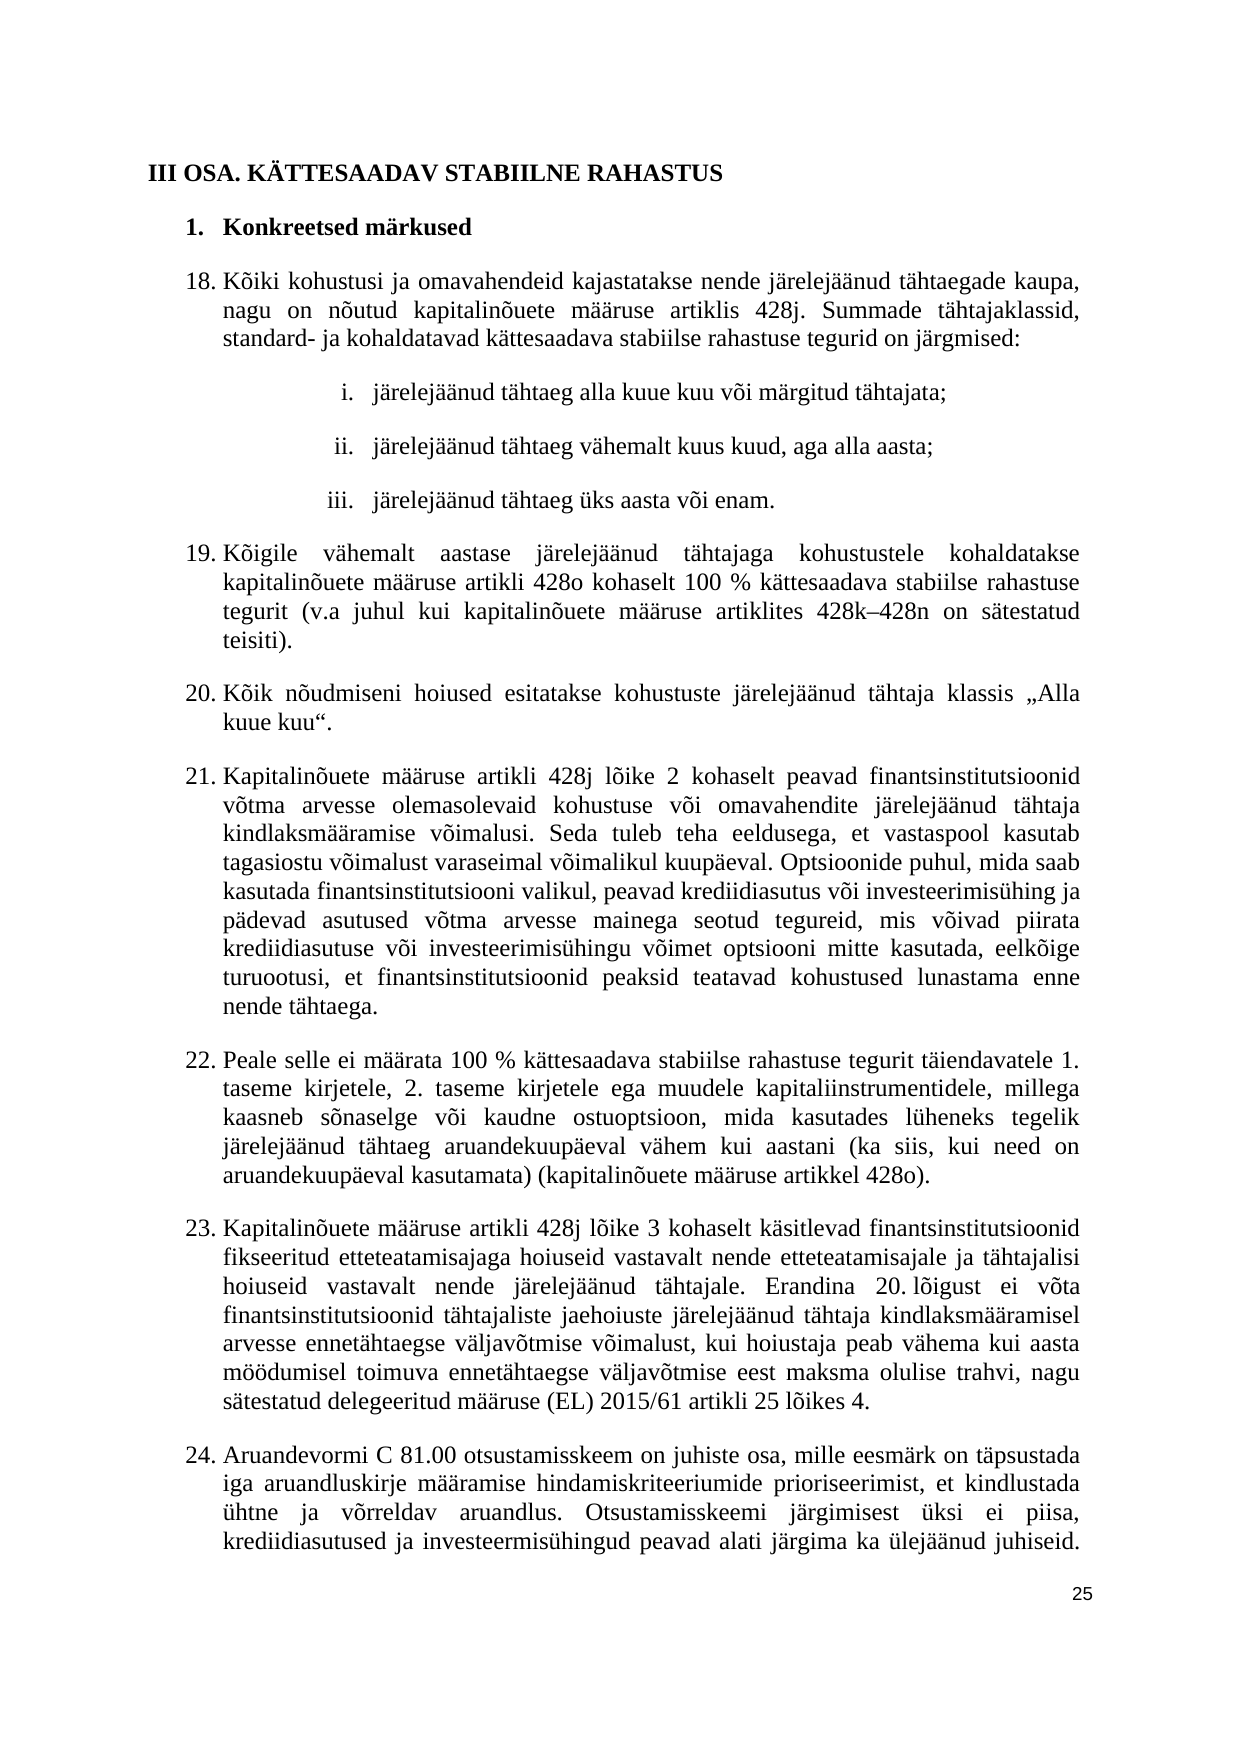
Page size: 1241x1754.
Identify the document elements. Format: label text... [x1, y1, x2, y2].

list Peale selle ei määrata 100 % kättesaadava stabiilse rahastuse tegurit täiendavatele 1. taseme kirjetele, 2. taseme kirjetele ega muudele kapitaliinstrumentidele, millega kaasneb sõnaselge või kaudne ostuoptsioon, mida kasutades lüheneks tegelik järelejäänud tähtaeg aruandekuupäeval vähem kui aastani (ka siis, kui need on aruandekuupäeval kasutamata) (kapitalinõuete määruse artikkel 428o). [185, 1045, 1081, 1188]
list Kõik nõudmiseni hoiused esitatakse kohustuste järelejäänud tähtaja klassis „Alla kuue kuu“. [185, 678, 1081, 736]
list Kapitalinõuete määruse artikli 428j lõike 2 kohaselt peavad finantsinstitutsioonid võtma arvesse olemasolevaid kohustuse või omavahendite järelejäänud tähtaja kindlaksmääramise võimalusi. Seda tuleb teha eeldusega, et vastaspool kasutab tagasiostu võimalust varaseimal võimalikul kuupäeval. Optsioonide puhul, mida saab kasutada finantsinstitutsiooni valikul, peavad krediidiasutus või investeerimisühing ja pädevad asutused võtma arvesse mainega seotud tegureid, mis võivad piirata krediidiasutuse või investeerimisühingu võimet optsiooni mitte kasutada, eelkõige turuootusi, et finantsinstitutsioonid peaksid teatavad kohustused lunastama enne nende tähtaega. [185, 761, 1081, 1020]
list järelejäänud tähtaeg vähemalt kuus kuud, aga alla aasta; [354, 431, 1092, 460]
list Konkreetsed märkused [185, 212, 1092, 241]
list järelejäänud tähtaeg alla kuue kuu või märgitud tähtajata; [354, 377, 1092, 406]
text III OSA. KÄTTESAADAV STABIILNE RAHASTUS [148, 158, 1092, 187]
list Kapitalinõuete määruse artikli 428j lõike 3 kohaselt käsitlevad finantsinstitutsioonid fikseeritud etteteatamisajaga hoiuseid vastavalt nende etteteatamisajale ja tähtajalisi hoiuseid vastavalt nende järelejäänud tähtajale. Erandina 21. lõigust ei võta finantsinstitutsioonid tähtajaliste jaehoiuste järelejäänud tähtaja kindlaksmääramisel arvesse ennetähtaegse väljavõtmise võimalust, kui hoiustaja peab vähema kui aasta möödumisel toimuva ennetähtaegse väljavõtmise eest maksma olulise trahvi, nagu sätestatud delegeeritud määruse (EL) 2015/61 artikli 25 lõikes 4. [185, 1213, 1081, 1415]
list järelejäänud tähtaeg üks aasta või enam. [354, 485, 1092, 513]
list Kõiki kohustusi ja omavahendeid kajastatakse nende järelejäänud tähtaegade kaupa, nagu on nõutud kapitalinõuete määruse artiklis 428j. Summade tähtajaklassid, standard- ja kohaldatavad kättesaadava stabiilse rahastuse tegurid on järgmised: [185, 266, 1081, 352]
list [185, 1440, 1081, 1555]
list Kõigile vähemalt aastase järelejäänud tähtajaga kohustustele kohaldatakse kapitalinõuete määruse artikli 428o kohaselt 100 % kättesaadava stabiilse rahastuse tegurit (v.a juhul kui kapitalinõuete määruse artiklites 428k–428n on sätestatud teisiti). [185, 538, 1081, 653]
